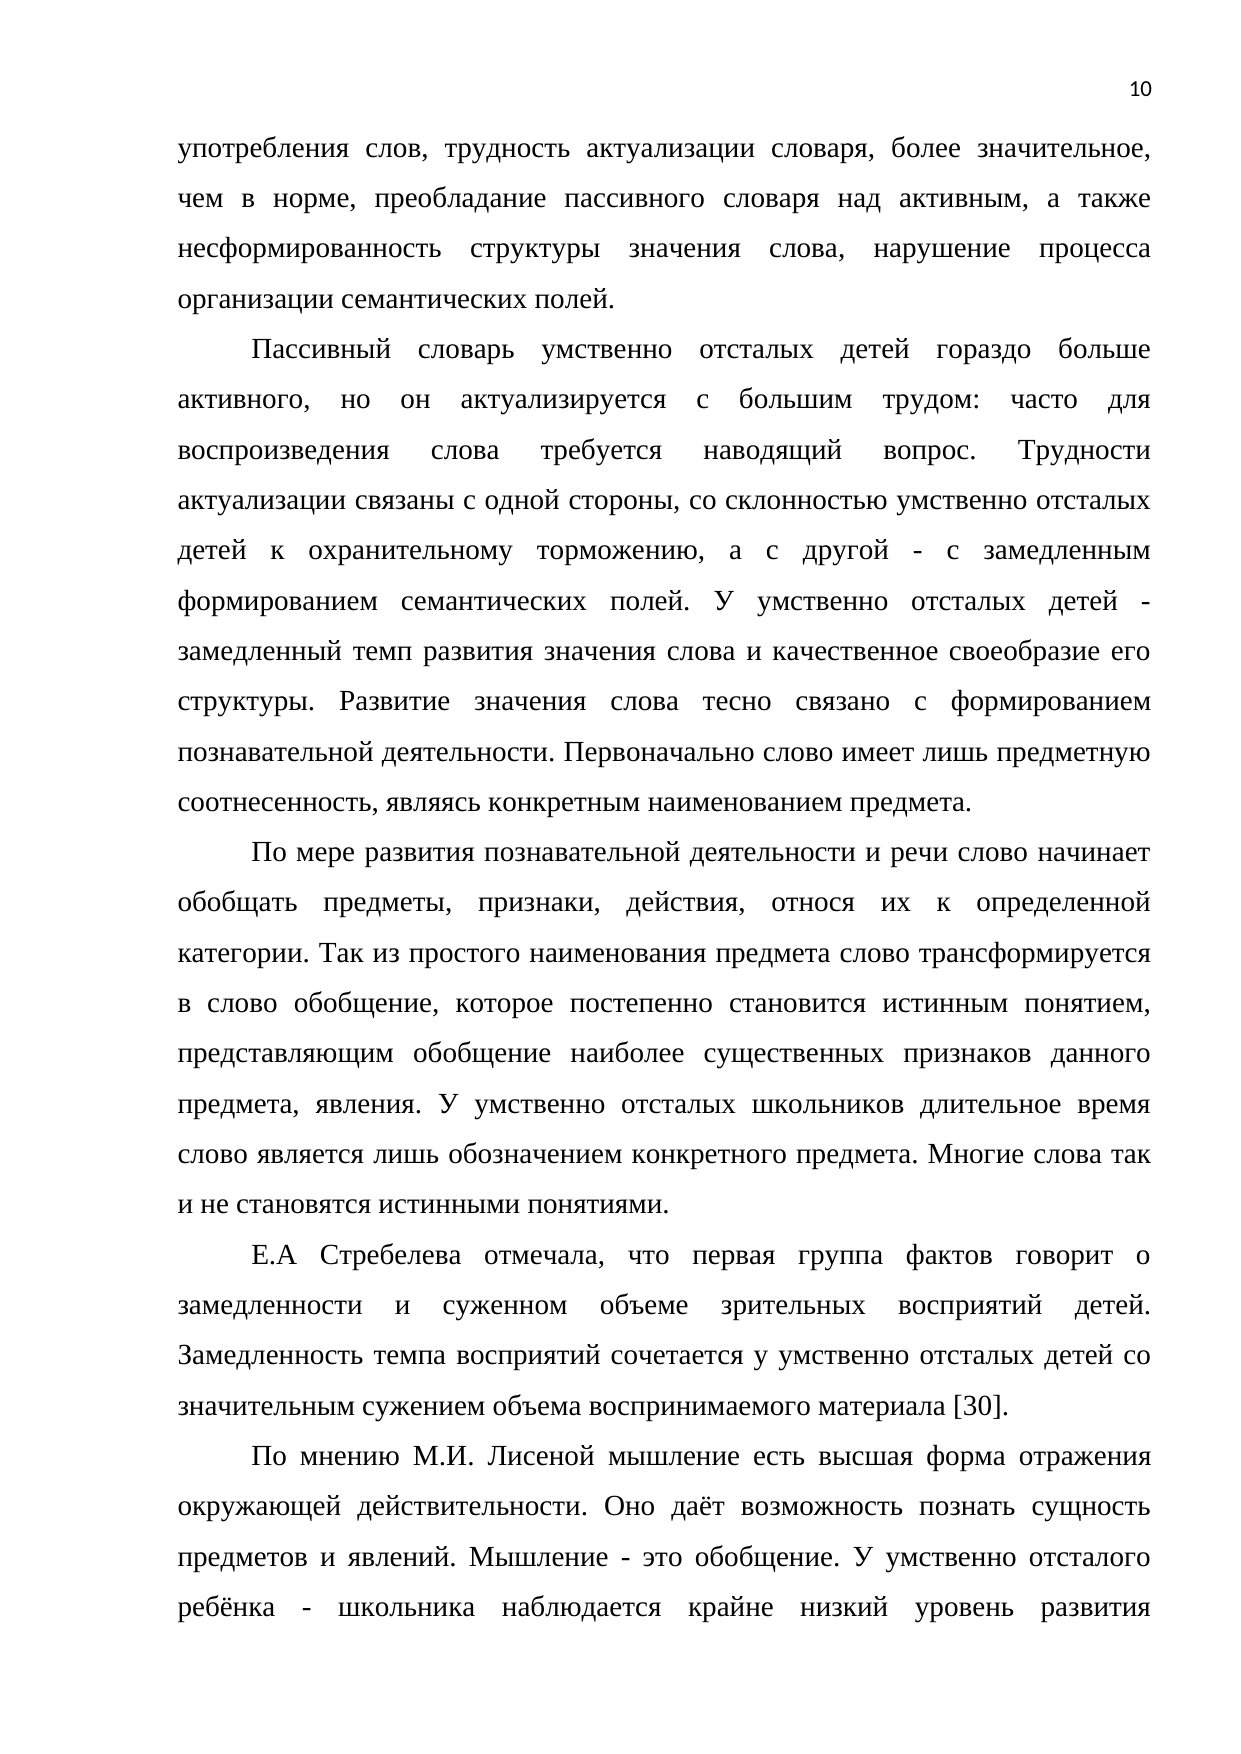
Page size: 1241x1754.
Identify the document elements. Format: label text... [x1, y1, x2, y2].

text По мере развития познавательной деятельности и речи слово начинает обобщать предметы, признаки, действия, относя их к определенной категории. Так из простого наименования предмета слово трансформируется в слово обобщение, которое постепенно становится истинным понятием, представляющим обобщение наиболее существенных признаков данного предмета, явления. У умственно отсталых школьников длительное время слово является лишь обозначением конкретного предмета. Многие слова так и не становятся истинными понятиями. [177, 834, 1152, 1220]
text Пассивный словарь умственно отсталых детей гораздо больше активного, но он актуализируется с большим трудом: часто для воспроизведения слова требуется наводящий вопрос. Трудности актуализации связаны с одной стороны, со склонностью умственно отсталых детей к охранительному торможению, а с другой - с замедленным формированием семантических полей. У умственно отсталых детей - замедленный темп развития значения слова и качественное своеобразие его структуры. Развитие значения слова тесно связано с формированием познавательной деятельности. Первоначально слово имеет лишь предметную соотнесенность, являясь конкретным наименованием предмета. [177, 331, 1152, 817]
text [177, 1438, 1152, 1622]
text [177, 130, 1152, 314]
text Е.А Стребелева отмечала, что первая группа фактов говорит о замедленности и суженном объеме зрительных восприятий детей. Замедленность темпа восприятий сочетается у умственно отсталых детей со значительным сужением объема воспринимаемого материала [30]. [177, 1237, 1152, 1421]
